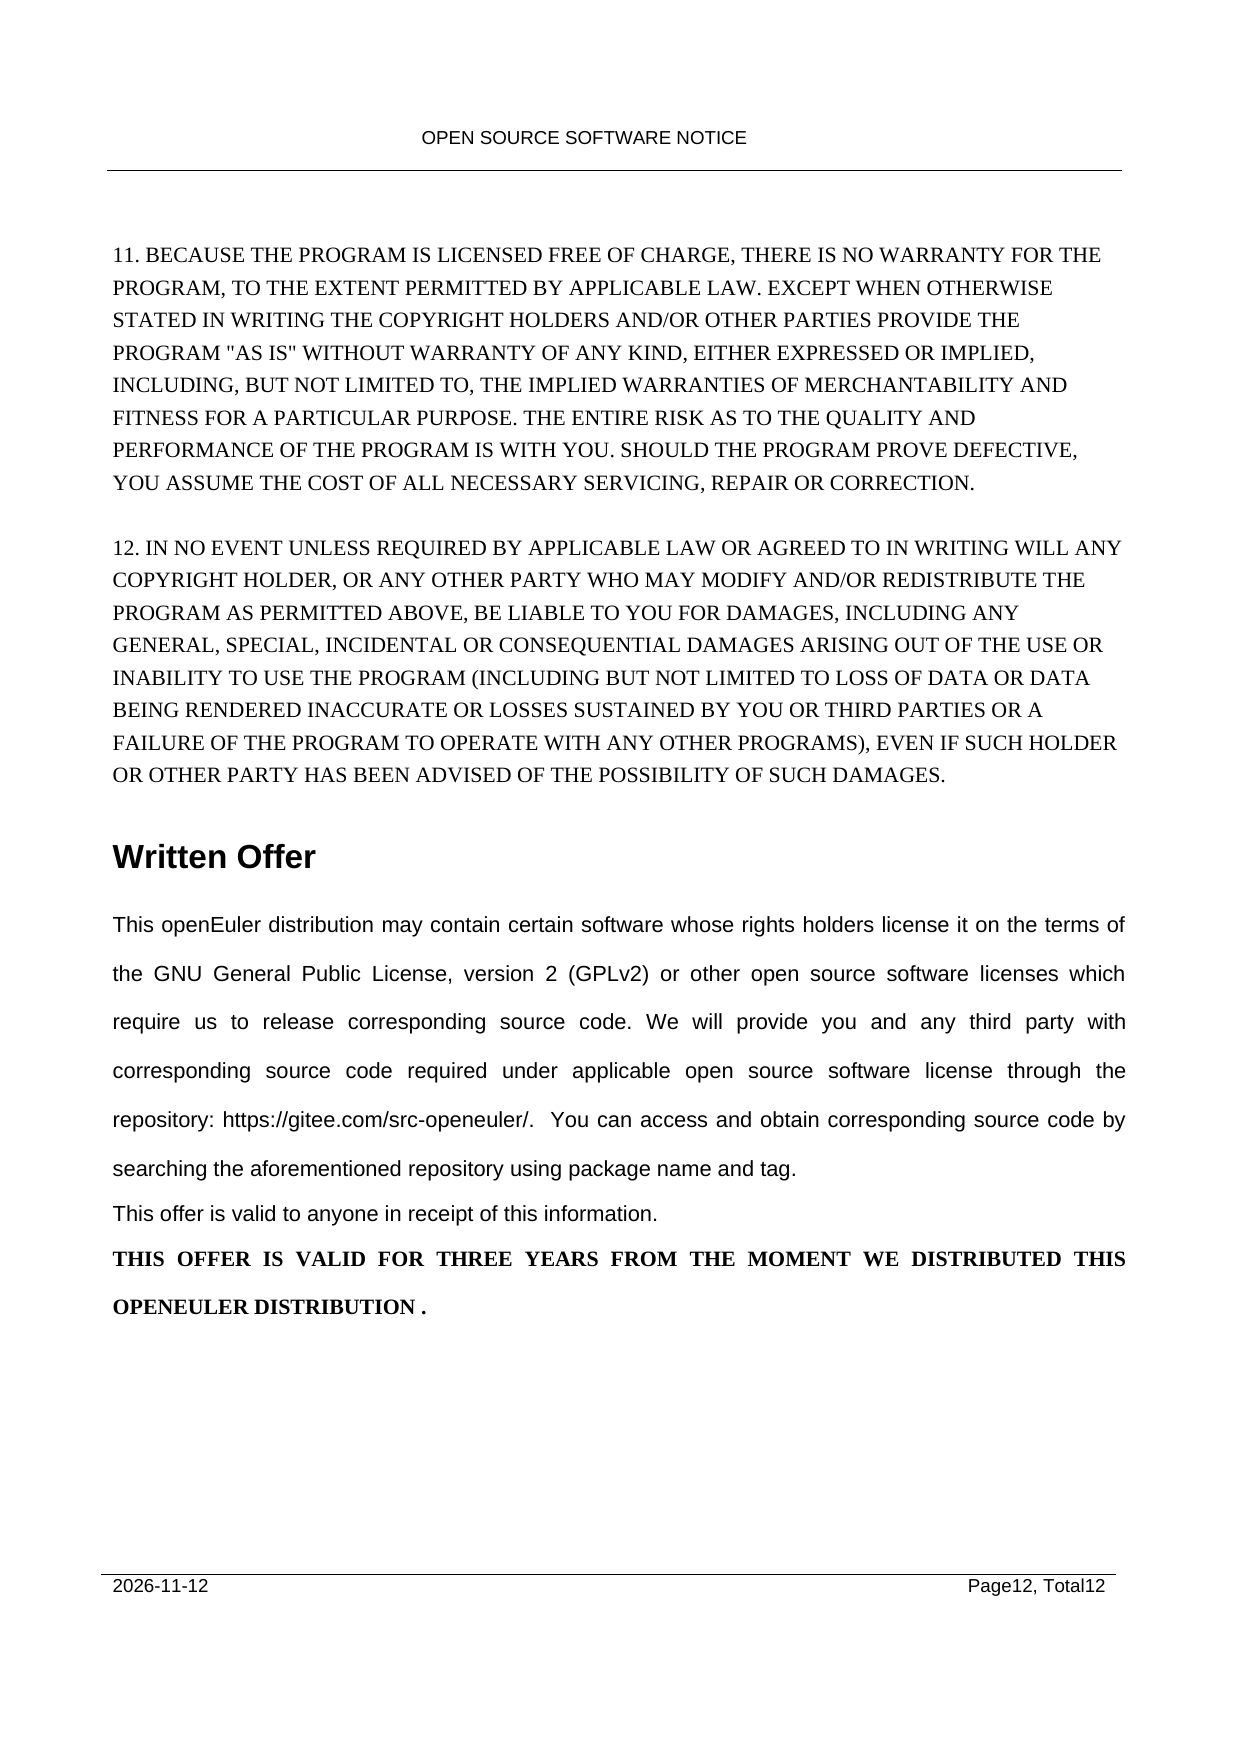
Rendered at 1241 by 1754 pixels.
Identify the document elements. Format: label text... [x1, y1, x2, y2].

text This offer is valid to anyone in receipt of this information. [112, 1197, 1128, 1229]
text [112, 206, 1128, 824]
text This openEuler distribution may contain certain software whose rights holders license it on the terms of the GNU General Public License, version 2 (GPLv2) or other open source software licenses which require us to release corresponding source code. We will provide you and any third party with corresponding source code required under applicable open source software license through the repository: https://gitee.com/src-openeuler/. You can access and obtain corresponding source code by searching the aforementioned repository using package name and tag. [112, 908, 1128, 1184]
text Written Offer [112, 824, 1128, 889]
text THIS OFFER IS VALID FOR THREE YEARS FROM THE MOMENT WE DISTRIBUTED THIS OPENEULER DISTRIBUTION . [112, 1242, 1128, 1323]
